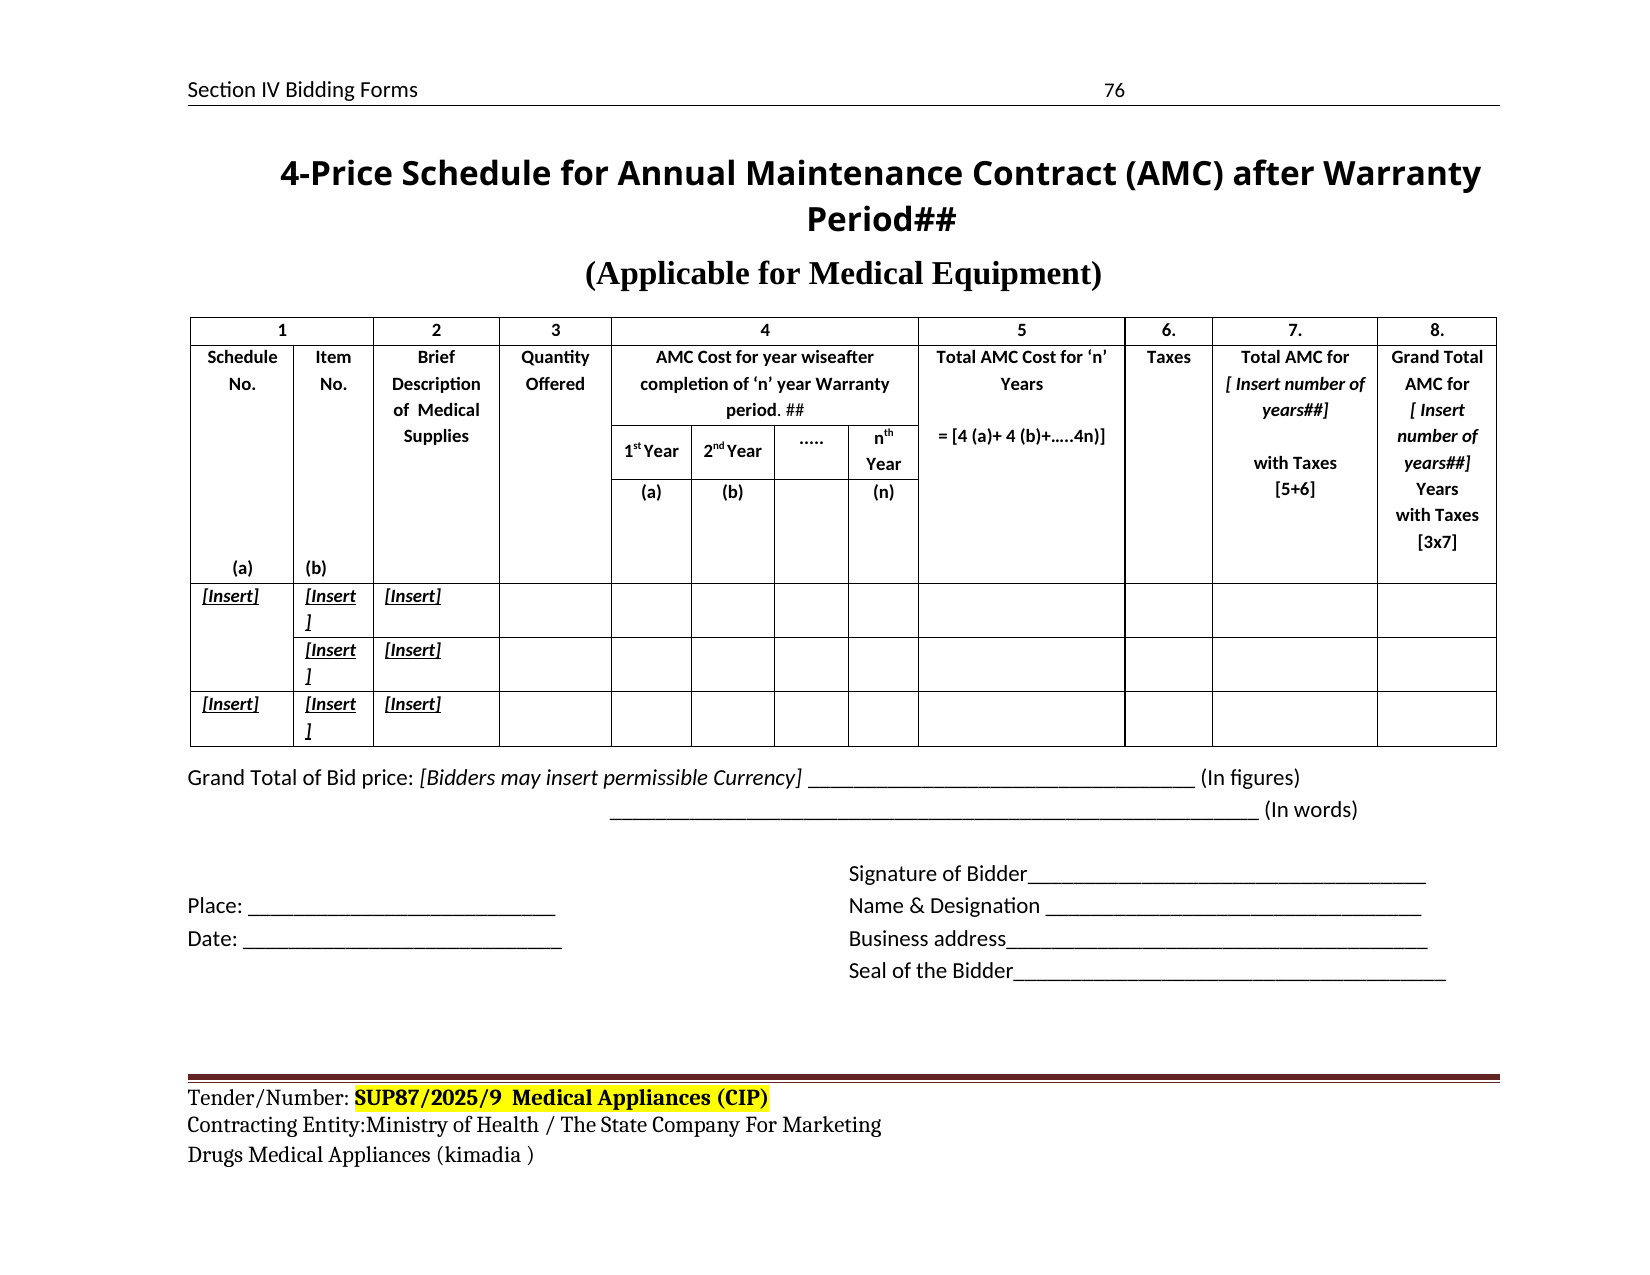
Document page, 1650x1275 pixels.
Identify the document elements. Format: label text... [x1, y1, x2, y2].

table_cell (a) [612, 480, 691, 583]
table_cell Total AMC for [ Insert number of years##] with Taxes [5+6] [1213, 346, 1377, 583]
table_cell [919, 692, 1124, 746]
table_cell [919, 638, 1124, 691]
table_cell [692, 638, 774, 691]
table_cell (b) [692, 480, 774, 583]
table_header Place: ___________________________ Date: ____________________________ [176, 860, 837, 988]
table_header 7. [1213, 318, 1377, 344]
table_cell [849, 638, 918, 691]
table_cell [1378, 638, 1496, 691]
table_cell [Insert] [374, 692, 499, 746]
table_cell [612, 638, 691, 691]
text (Applicable for Medical Equipment) [187, 253, 1500, 292]
table_cell [Insert] [191, 584, 293, 691]
table_cell [775, 480, 848, 583]
table_cell [Insert] [294, 692, 373, 746]
table_cell [692, 692, 774, 746]
table_cell [1213, 692, 1377, 746]
table_cell Total AMC Cost for ‘n’ Years = [4 (a)+ 4 (b)+…..4n)] [919, 346, 1124, 583]
table_cell [Insert] [294, 584, 373, 637]
table_cell [1126, 638, 1212, 691]
table_cell [612, 692, 691, 746]
table_cell [692, 584, 774, 637]
table_cell Taxes [1126, 346, 1212, 583]
table_cell [775, 638, 848, 691]
table_cell Schedule No. (a) [191, 346, 293, 583]
table_cell [849, 692, 918, 746]
table_cell [849, 584, 918, 637]
table_header 2 [374, 318, 499, 344]
table_cell Brief Description of Medical Supplies [374, 346, 499, 583]
table_cell [1126, 692, 1212, 746]
table_cell [1378, 584, 1496, 637]
table_header 3 [500, 318, 611, 344]
table_header 5 [919, 318, 1124, 344]
table_header 6. [1126, 318, 1212, 344]
table_cell [1213, 638, 1377, 691]
table_cell [Insert] [374, 638, 499, 691]
table_cell [Insert] [374, 584, 499, 637]
table_cell AMC Cost for year wiseafter completion of ‘n’ year Warranty period. ## [612, 346, 918, 425]
table_cell 1st Year [612, 426, 691, 479]
table_cell [775, 692, 848, 746]
table_cell ..... [775, 426, 848, 479]
table_cell (n) [849, 480, 918, 583]
table_cell [1126, 584, 1212, 637]
table_cell [919, 584, 1124, 637]
table_cell [612, 584, 691, 637]
table_cell [1378, 692, 1496, 746]
table_cell Item No. (b) [294, 346, 373, 583]
table_cell Quantity Offered [500, 346, 611, 583]
table_cell [1213, 584, 1377, 637]
table_header Signature of Bidder___________________________________ Name & Designation _________________________________ Business address_____________________________________ Seal of the Bidder______________________________________ [837, 860, 1511, 988]
text Grand Total of Bid price: [Bidders may insert permissible Currency] __________________________________ (In figures) [187, 763, 1500, 791]
table_cell [Insert] [191, 692, 293, 746]
table_cell nth Year [849, 426, 918, 479]
table_cell [500, 692, 611, 746]
subtitle 4-Price Schedule for Annual Maintenance Contract (AMC) after Warranty Period## [262, 150, 1500, 241]
table_header 4 [612, 318, 918, 344]
table_cell [500, 584, 611, 637]
table_cell [500, 638, 611, 691]
table_cell Grand Total AMC for [ Insert number of years##] Years with Taxes [3x7] [1378, 346, 1496, 583]
table_header 8. [1378, 318, 1496, 344]
table_cell 2nd Year [692, 426, 774, 479]
table_cell [775, 584, 848, 637]
table_cell [Insert] [294, 638, 373, 691]
text _________________________________________________________ (In words) [187, 795, 1500, 823]
table_header 1 [191, 318, 373, 344]
